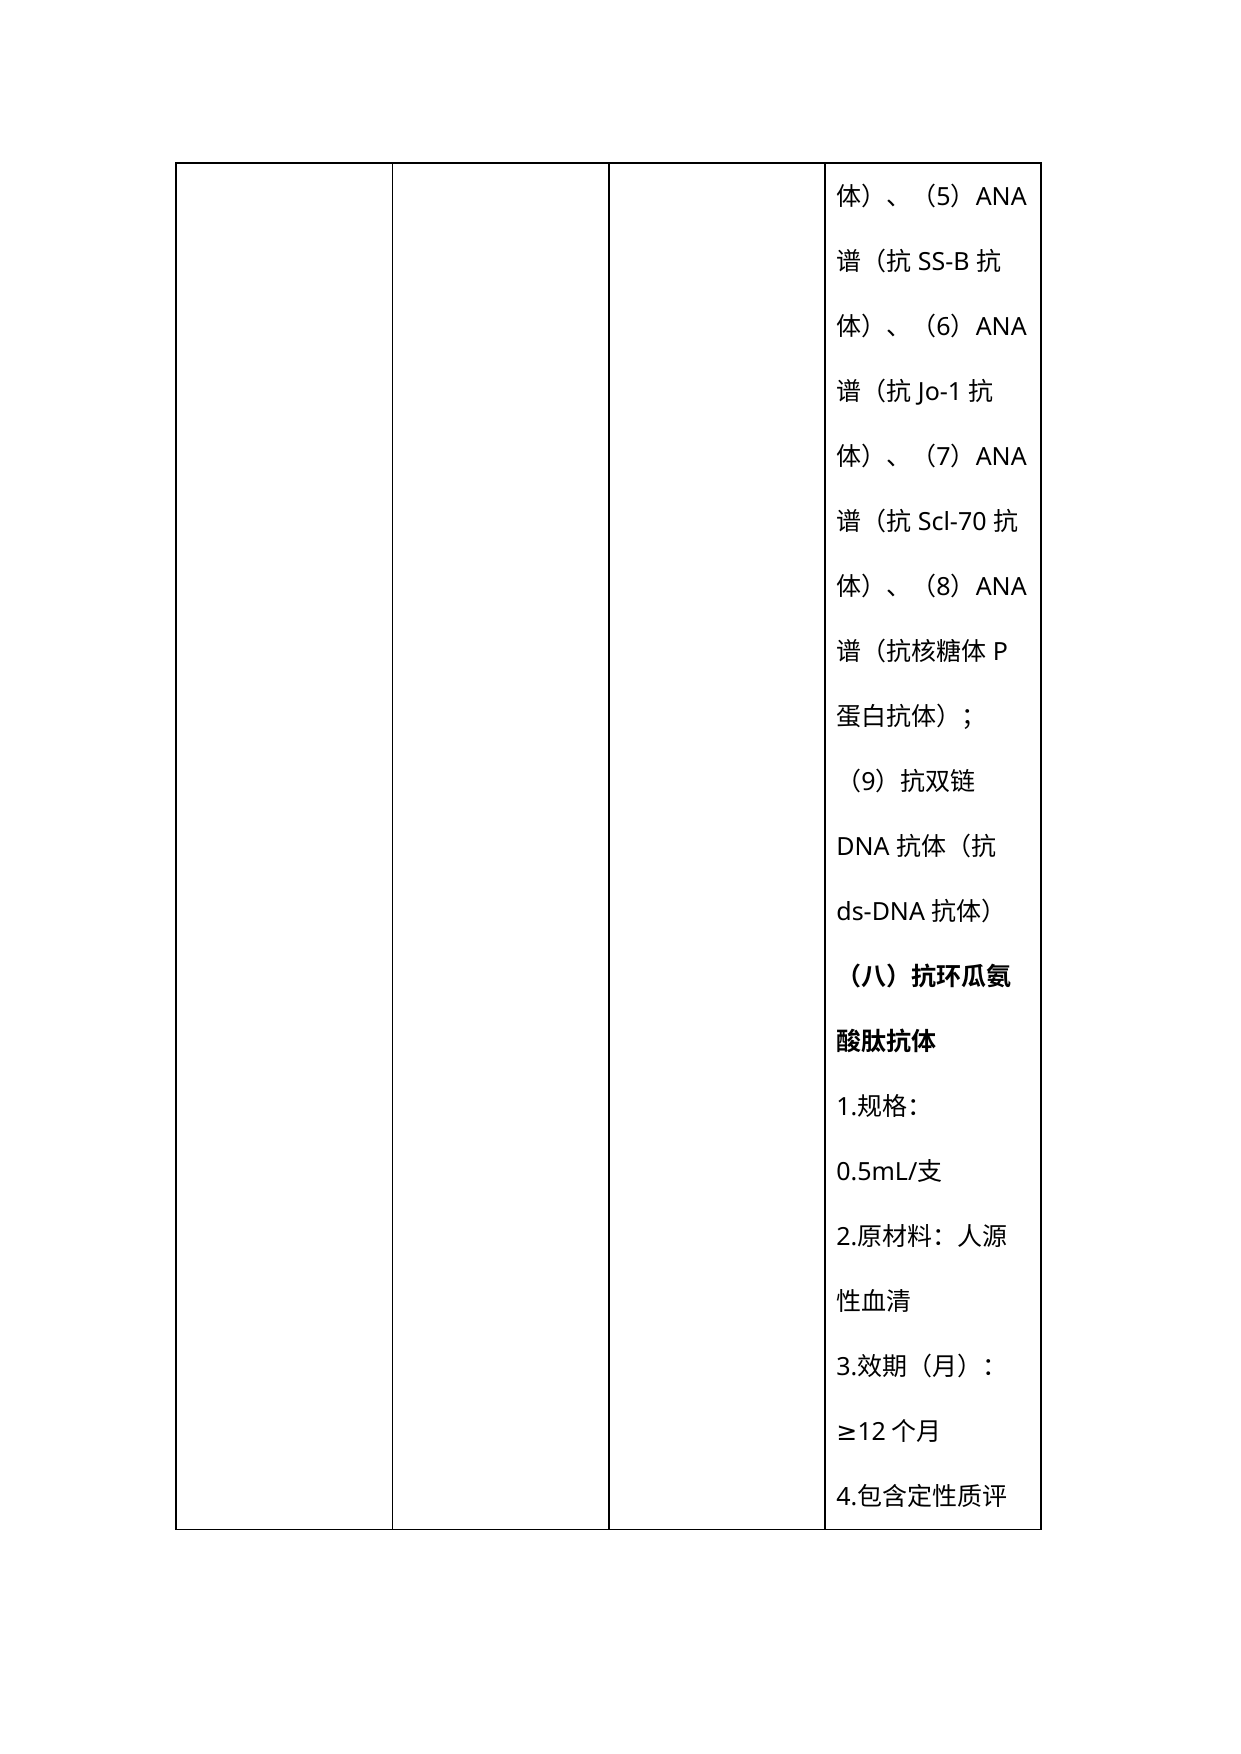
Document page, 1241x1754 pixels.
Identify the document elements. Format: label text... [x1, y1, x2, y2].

table_cell [610, 164, 824, 1528]
table_cell [177, 164, 392, 1528]
table_cell 2 [393, 164, 608, 1528]
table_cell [826, 164, 1040, 1528]
